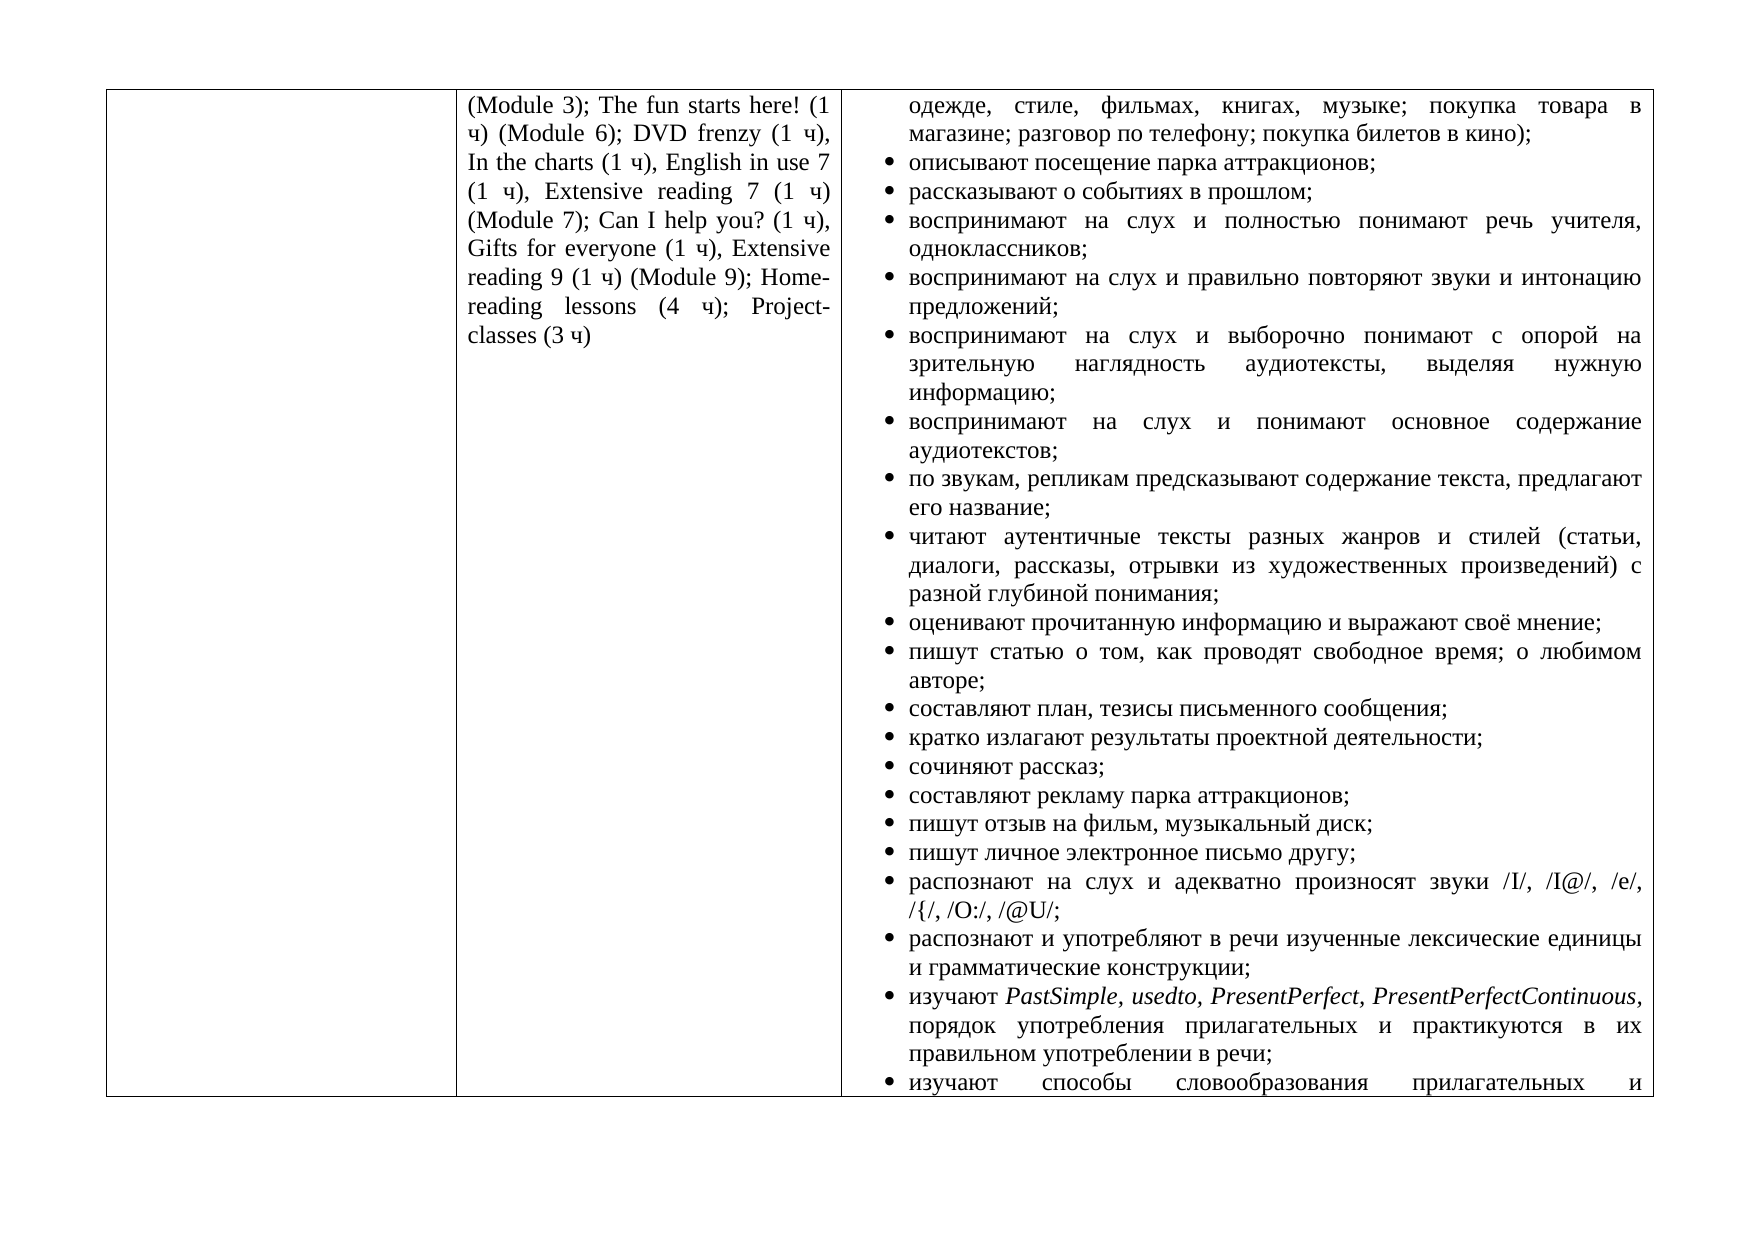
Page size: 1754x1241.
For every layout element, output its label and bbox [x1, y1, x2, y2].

table_cell [107, 90, 456, 1096]
table_cell [842, 90, 1653, 1096]
table_cell [457, 90, 841, 1096]
